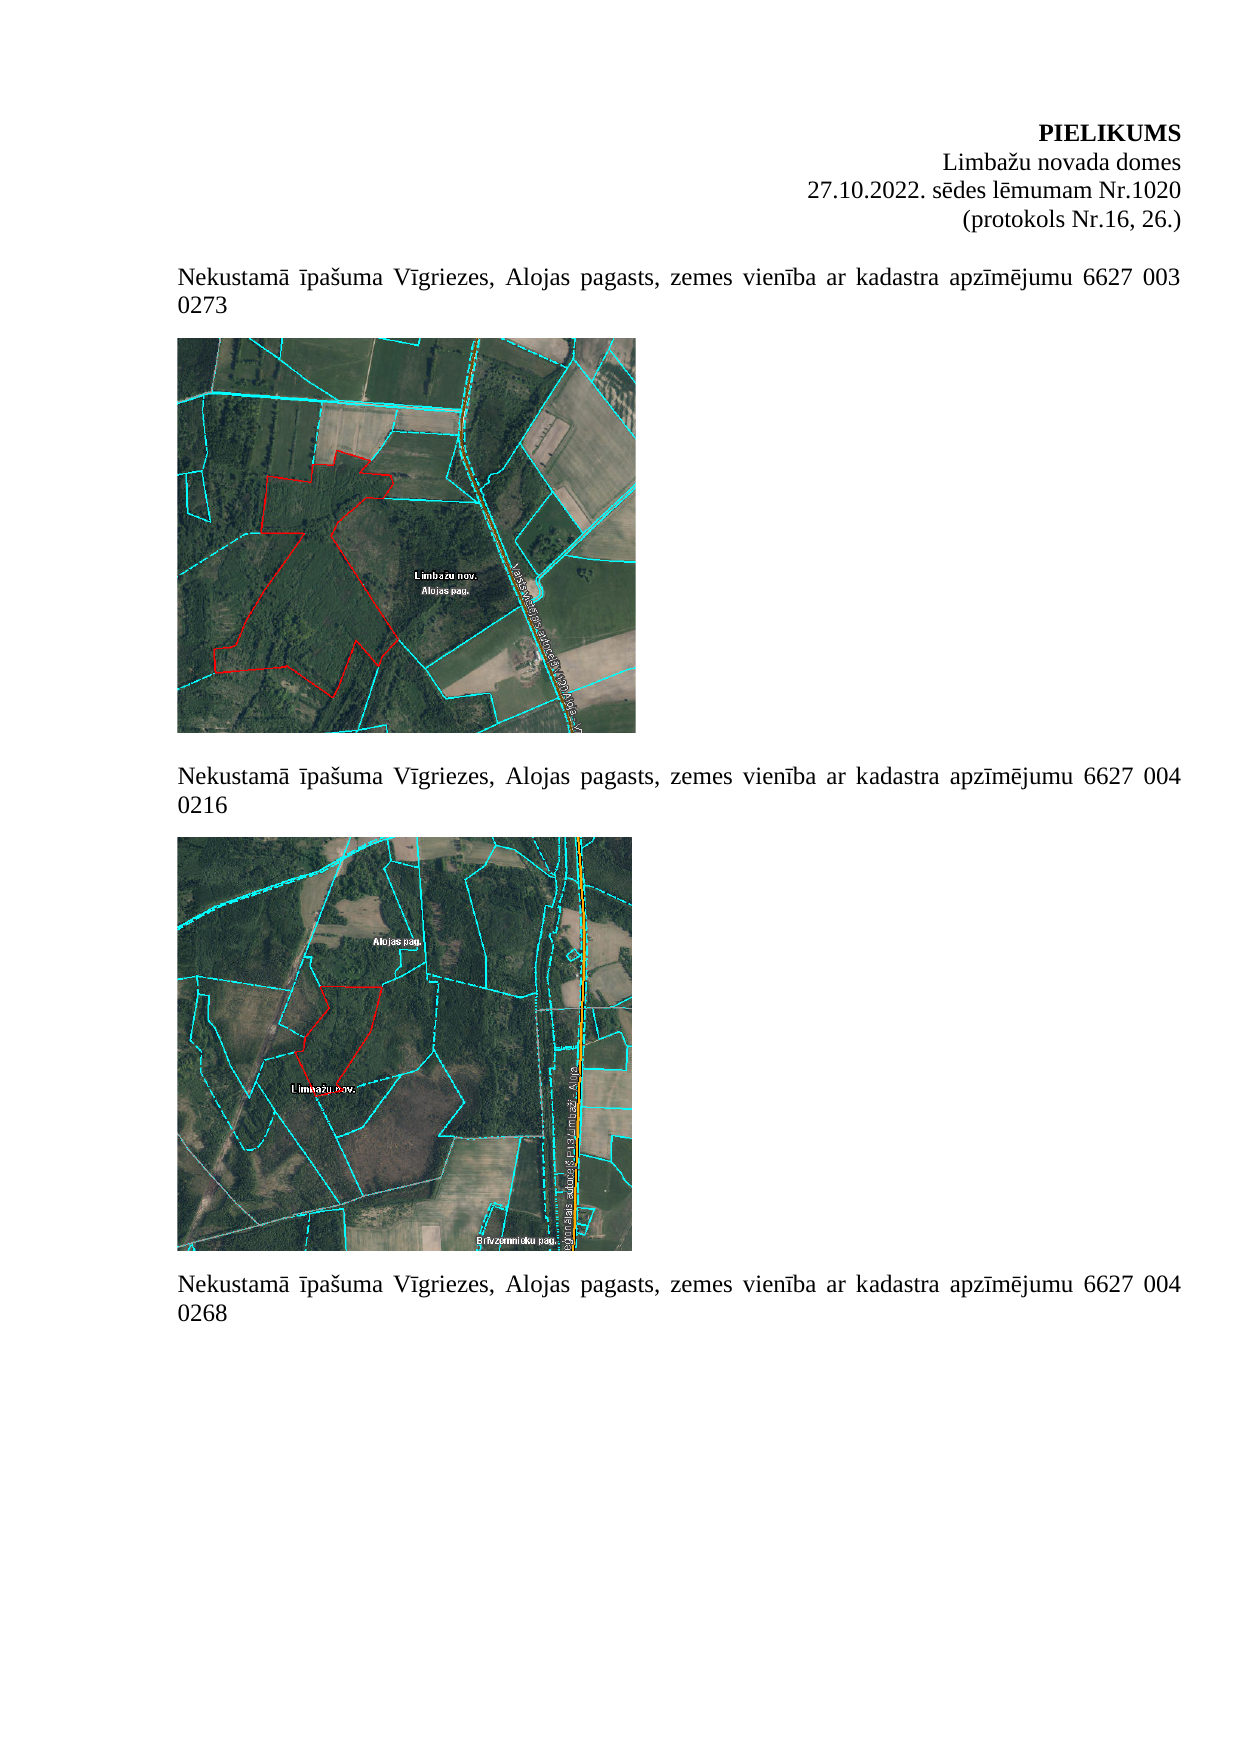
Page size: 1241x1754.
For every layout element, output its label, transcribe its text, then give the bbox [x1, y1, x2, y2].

text (protokols Nr.16, 26.) [177, 204, 1181, 233]
text Nekustamā īpašuma Vīgriezes, Alojas pagasts, zemes vienība ar kadastra apzīmējumu 6627 004 0216 [177, 761, 1181, 818]
text 27.10.2022. sēdes lēmumam Nr.1020 [177, 176, 1181, 204]
text Limbažu novada domes [177, 147, 1181, 176]
text Nekustamā īpašuma Vīgriezes, Alojas pagasts, zemes vienība ar kadastra apzīmējumu 6627 004 0268 [177, 1269, 1181, 1327]
text Nekustamā īpašuma Vīgriezes, Alojas pagasts, zemes vienība ar kadastra apzīmējumu 6627 003 0273 [177, 262, 1181, 319]
picture [177, 338, 636, 733]
text PIELIKUMS [177, 118, 1181, 147]
picture [177, 837, 632, 1251]
